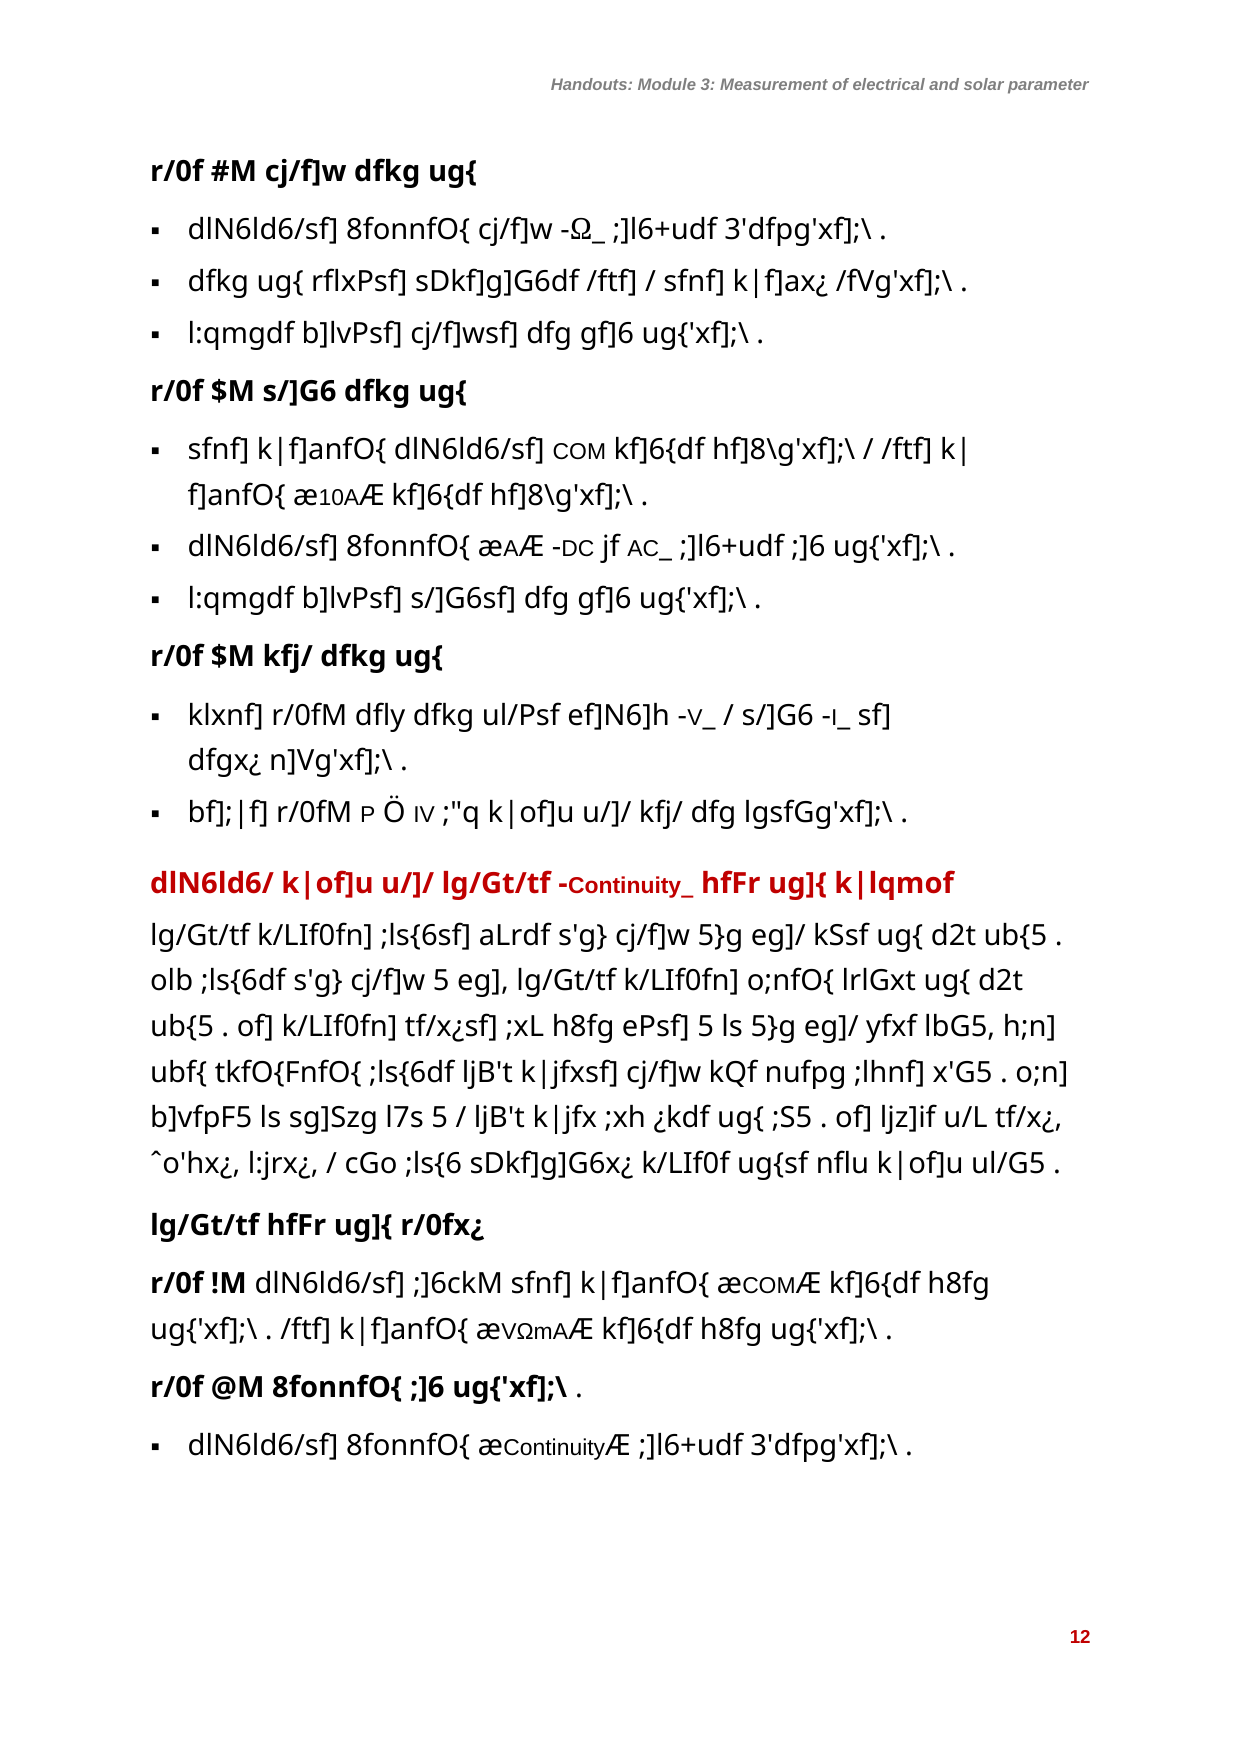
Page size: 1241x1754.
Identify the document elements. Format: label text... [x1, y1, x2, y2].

text r/0f !M dlN6ld6/sf] ;]6ckM sfnf] k|f]anfO{ æCOMÆ kf]6{df h8fg ug{'xf];\ . /ftf] k|f]anfO{ æVΩmAÆ kf]6{df h8fg ug{'xf];\ . [150, 1263, 1090, 1348]
list dfkg ug{ rflxPsf] sDkf]g]G6df /ftf] / sfnf] k|f]ax¿ /fVg'xf];\ . [150, 260, 1090, 300]
list l:qmgdf b]lvPsf] s/]G6sf] dfg gf]6 ug{'xf];\ . [150, 577, 1090, 617]
list bf];|f] r/0fM P Ö IV ;"q k|of]u u/]/ kfj/ dfg lgsfGg'xf];\ . [150, 791, 1090, 831]
list r/0f $M kfj/ dfkg ug{ [150, 636, 1090, 675]
text r/0f @M 8fonnfO{ ;]6 ug{'xf];\ . [150, 1366, 1090, 1406]
list klxnf] r/0fM dfly dfkg ul/Psf ef]N6]h -V_ / s/]G6 -I_ sf] dfgx¿ n]Vg'xf];\ . [150, 694, 1090, 779]
subtitle dlN6ld6/ k|of]u u/]/ lg/Gt/tf -Continuity_ hfFr ug]{ k|lqmof [150, 862, 1090, 902]
list l:qmgdf b]lvPsf] cj/f]wsf] dfg gf]6 ug{'xf];\ . [150, 312, 1090, 352]
list lg/Gt/tf hfFr ug]{ r/0fx¿ [150, 1204, 1090, 1244]
list sfnf] k|f]anfO{ dlN6ld6/sf] COM kf]6{df hf]8\g'xf];\ / /ftf] k|f]anfO{ æ10AÆ kf]6{df hf]8\g'xf];\ . [150, 428, 1090, 513]
list dlN6ld6/sf] 8fonnfO{ æContinuityÆ ;]l6+udf 3'dfpg'xf];\ . [150, 1424, 1090, 1464]
list dlN6ld6/sf] 8fonnfO{ æAÆ -DC jf AC_ ;]l6+udf ;]6 ug{'xf];\ . [150, 526, 1090, 565]
list dlN6ld6/sf] 8fonnfO{ cj/f]w -Ω_ ;]l6+udf 3'dfpg'xf];\ . [150, 208, 1090, 248]
text r/0f #M cj/f]w dfkg ug{ [150, 150, 1090, 190]
list r/0f $M s/]G6 dfkg ug{ [150, 370, 1090, 410]
text lg/Gt/tf k/LIf0fn] ;ls{6sf] aLrdf s'g} cj/f]w 5}g eg]/ kSsf ug{ d2t ub{5 . olb ;ls{6df s'g} cj/f]w 5 eg], lg/Gt/tf k/LIf0fn] o;nfO{ lrlGxt ug{ d2t ub{5 . of] k/LIf0fn] tf/x¿sf] ;xL h8fg ePsf] 5 ls 5}g eg]/ yfxf lbG5, h;n] ubf{ tkfO{FnfO{ ;ls{6df ljB't k|jfxsf] cj/f]w kQf nufpg ;lhnf] x'G5 . o;n] b]vfpF5 ls sg]Szg l7s 5 / ljB't k|jfx ;xh ¿kdf ug{ ;S5 . of] ljz]if u/L tf/x¿, ˆo'hx¿, l:jrx¿, / cGo ;ls{6 sDkf]g]G6x¿ k/LIf0f ug{sf nflu k|of]u ul/G5 . [150, 914, 1090, 1182]
